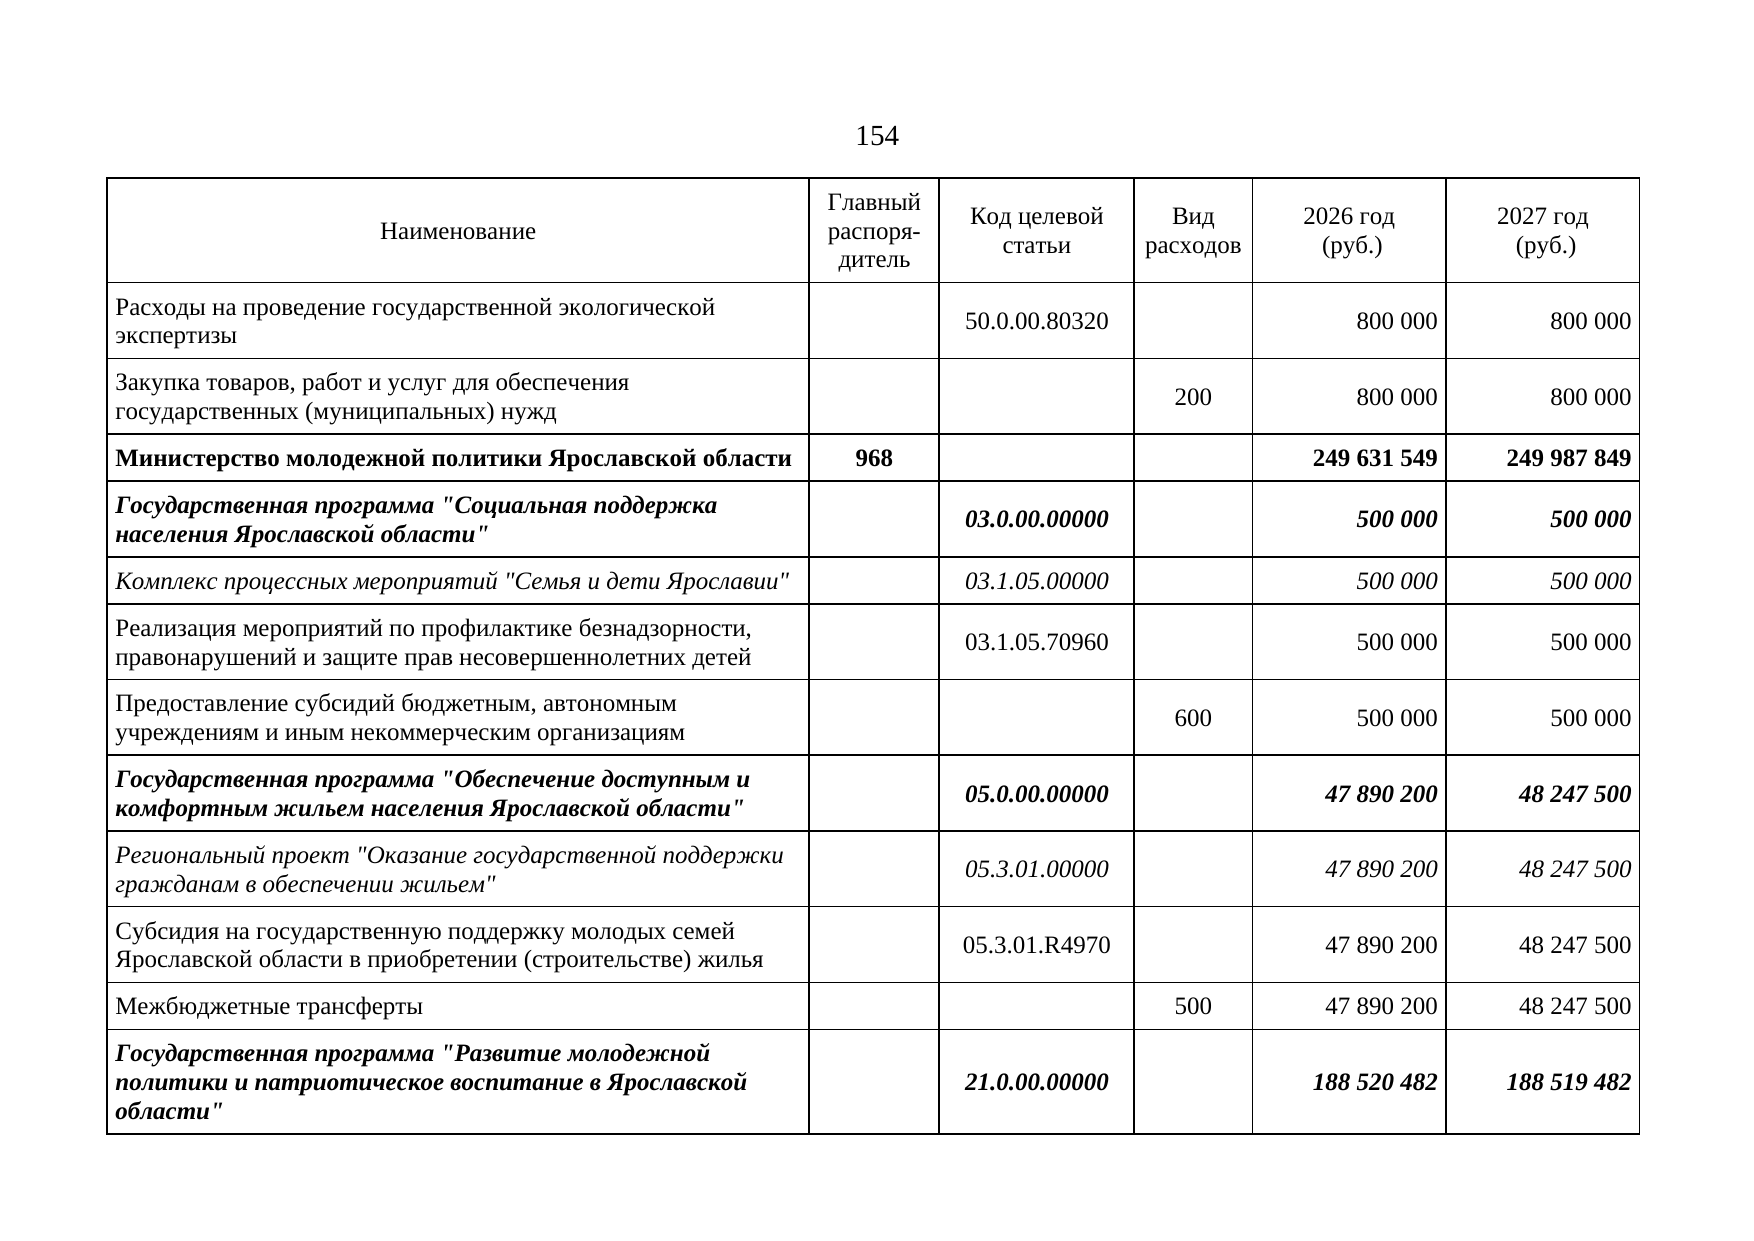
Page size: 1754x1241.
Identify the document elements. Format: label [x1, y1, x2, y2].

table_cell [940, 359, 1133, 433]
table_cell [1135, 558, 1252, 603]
table_header [1447, 179, 1639, 282]
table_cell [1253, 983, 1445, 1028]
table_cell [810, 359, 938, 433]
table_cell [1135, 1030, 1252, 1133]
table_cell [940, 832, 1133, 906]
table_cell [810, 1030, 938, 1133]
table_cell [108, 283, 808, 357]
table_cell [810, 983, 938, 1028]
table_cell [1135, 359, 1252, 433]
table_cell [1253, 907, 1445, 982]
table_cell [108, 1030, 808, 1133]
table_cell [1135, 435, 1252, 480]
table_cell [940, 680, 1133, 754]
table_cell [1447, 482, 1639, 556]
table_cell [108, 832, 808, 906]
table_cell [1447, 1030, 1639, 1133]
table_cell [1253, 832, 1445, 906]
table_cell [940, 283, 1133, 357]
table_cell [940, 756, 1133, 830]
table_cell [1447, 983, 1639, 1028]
table_header [1253, 179, 1445, 282]
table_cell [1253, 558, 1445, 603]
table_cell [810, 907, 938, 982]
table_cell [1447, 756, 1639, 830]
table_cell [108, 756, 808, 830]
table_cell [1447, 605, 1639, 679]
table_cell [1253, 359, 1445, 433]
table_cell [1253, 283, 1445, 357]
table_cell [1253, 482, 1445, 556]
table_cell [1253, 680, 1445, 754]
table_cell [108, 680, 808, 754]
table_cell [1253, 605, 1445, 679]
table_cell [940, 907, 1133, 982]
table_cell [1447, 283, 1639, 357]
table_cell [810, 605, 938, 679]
table_header [108, 179, 808, 282]
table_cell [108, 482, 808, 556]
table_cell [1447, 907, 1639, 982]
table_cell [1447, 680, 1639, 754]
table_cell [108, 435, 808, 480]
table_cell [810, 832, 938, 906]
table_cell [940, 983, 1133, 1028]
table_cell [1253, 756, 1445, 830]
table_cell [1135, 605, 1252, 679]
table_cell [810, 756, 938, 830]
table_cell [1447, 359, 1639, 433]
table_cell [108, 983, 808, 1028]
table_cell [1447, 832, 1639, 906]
table_header [1135, 179, 1252, 282]
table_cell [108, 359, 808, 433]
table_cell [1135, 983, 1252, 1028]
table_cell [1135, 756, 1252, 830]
table_header [940, 179, 1133, 282]
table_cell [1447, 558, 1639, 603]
table_header [810, 179, 938, 282]
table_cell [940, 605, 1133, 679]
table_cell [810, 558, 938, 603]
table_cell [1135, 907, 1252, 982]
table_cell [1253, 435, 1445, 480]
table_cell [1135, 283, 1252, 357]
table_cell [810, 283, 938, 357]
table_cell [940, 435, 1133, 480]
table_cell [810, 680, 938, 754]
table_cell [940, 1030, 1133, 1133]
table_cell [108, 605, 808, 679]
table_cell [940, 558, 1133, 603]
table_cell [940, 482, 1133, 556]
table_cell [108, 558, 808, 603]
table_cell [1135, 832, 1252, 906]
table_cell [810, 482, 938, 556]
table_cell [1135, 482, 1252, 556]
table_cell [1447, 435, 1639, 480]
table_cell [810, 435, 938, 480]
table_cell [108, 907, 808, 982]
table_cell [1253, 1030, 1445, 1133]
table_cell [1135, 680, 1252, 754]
